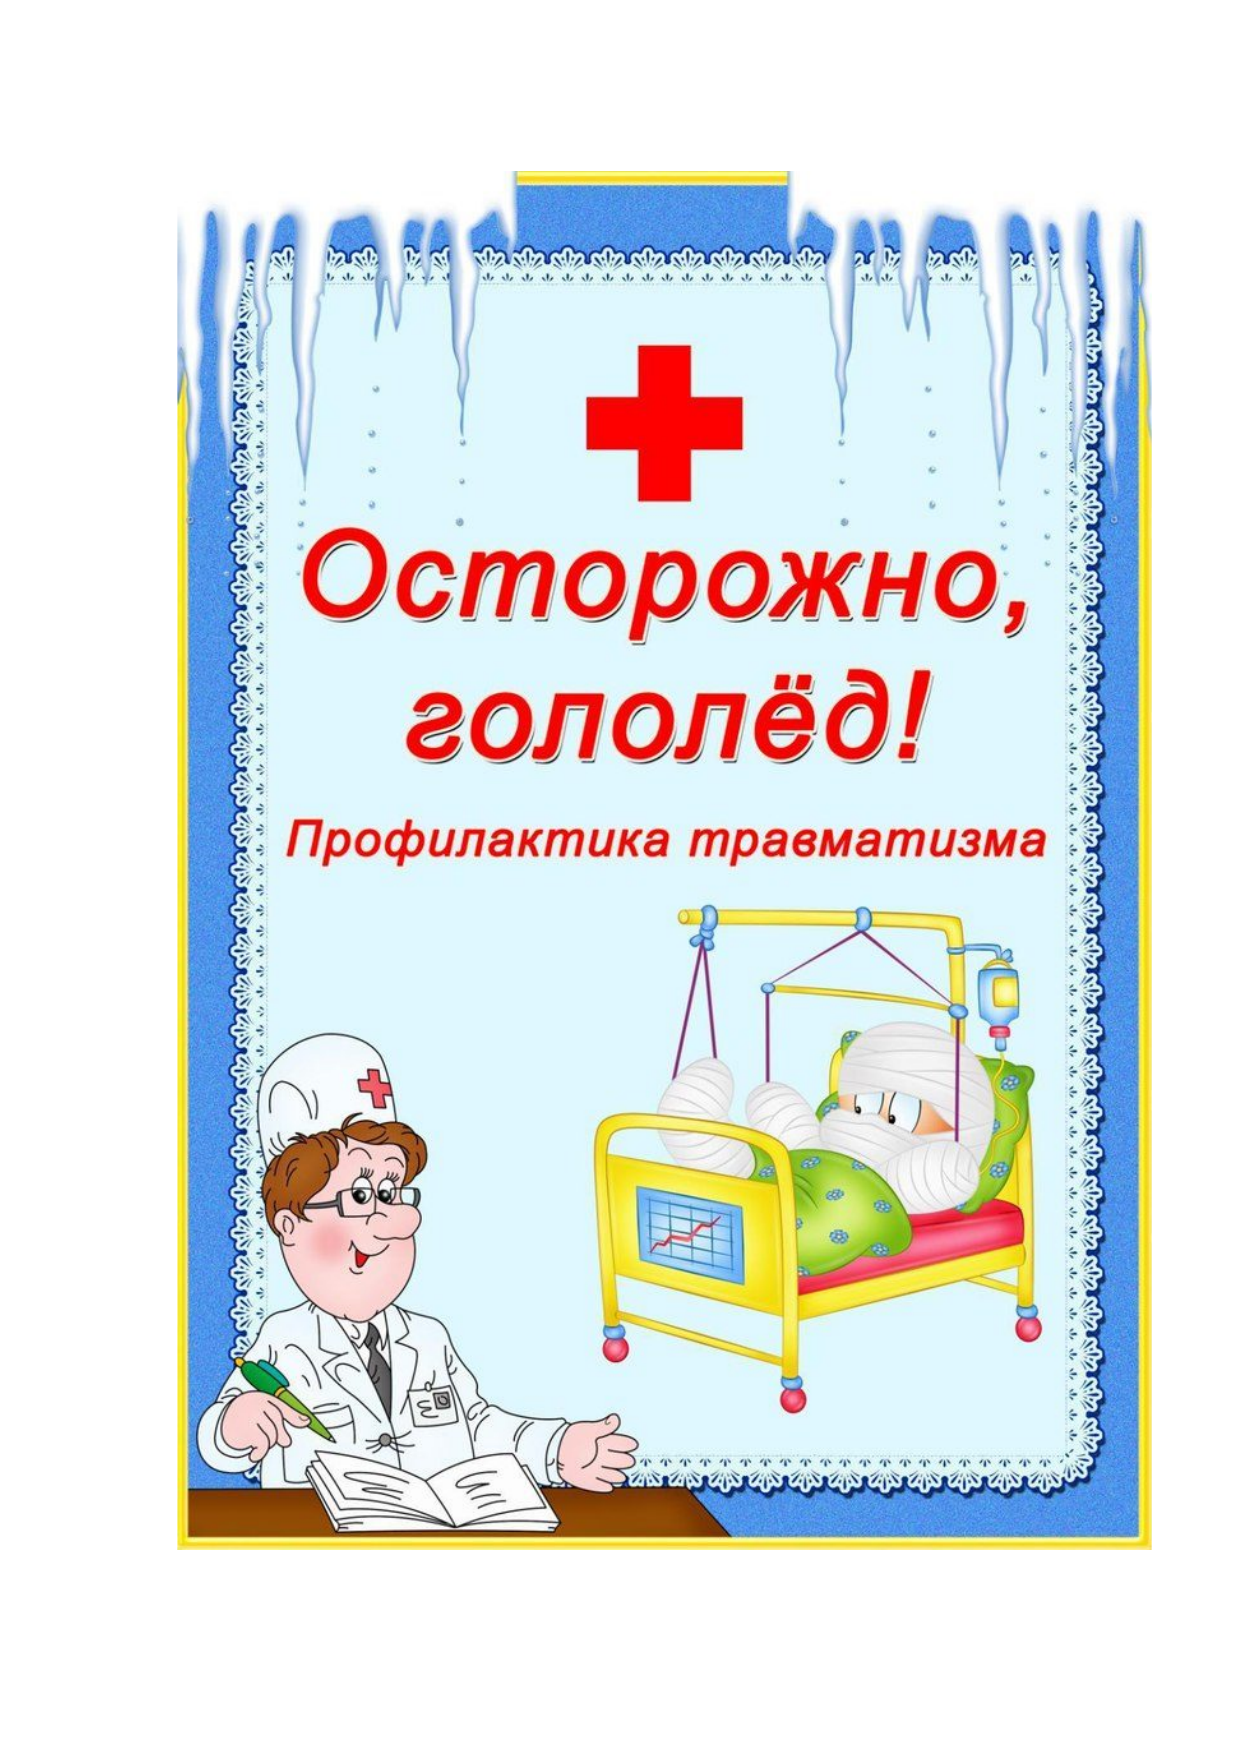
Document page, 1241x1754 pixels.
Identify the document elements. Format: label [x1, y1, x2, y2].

picture [177, 171, 1152, 1550]
